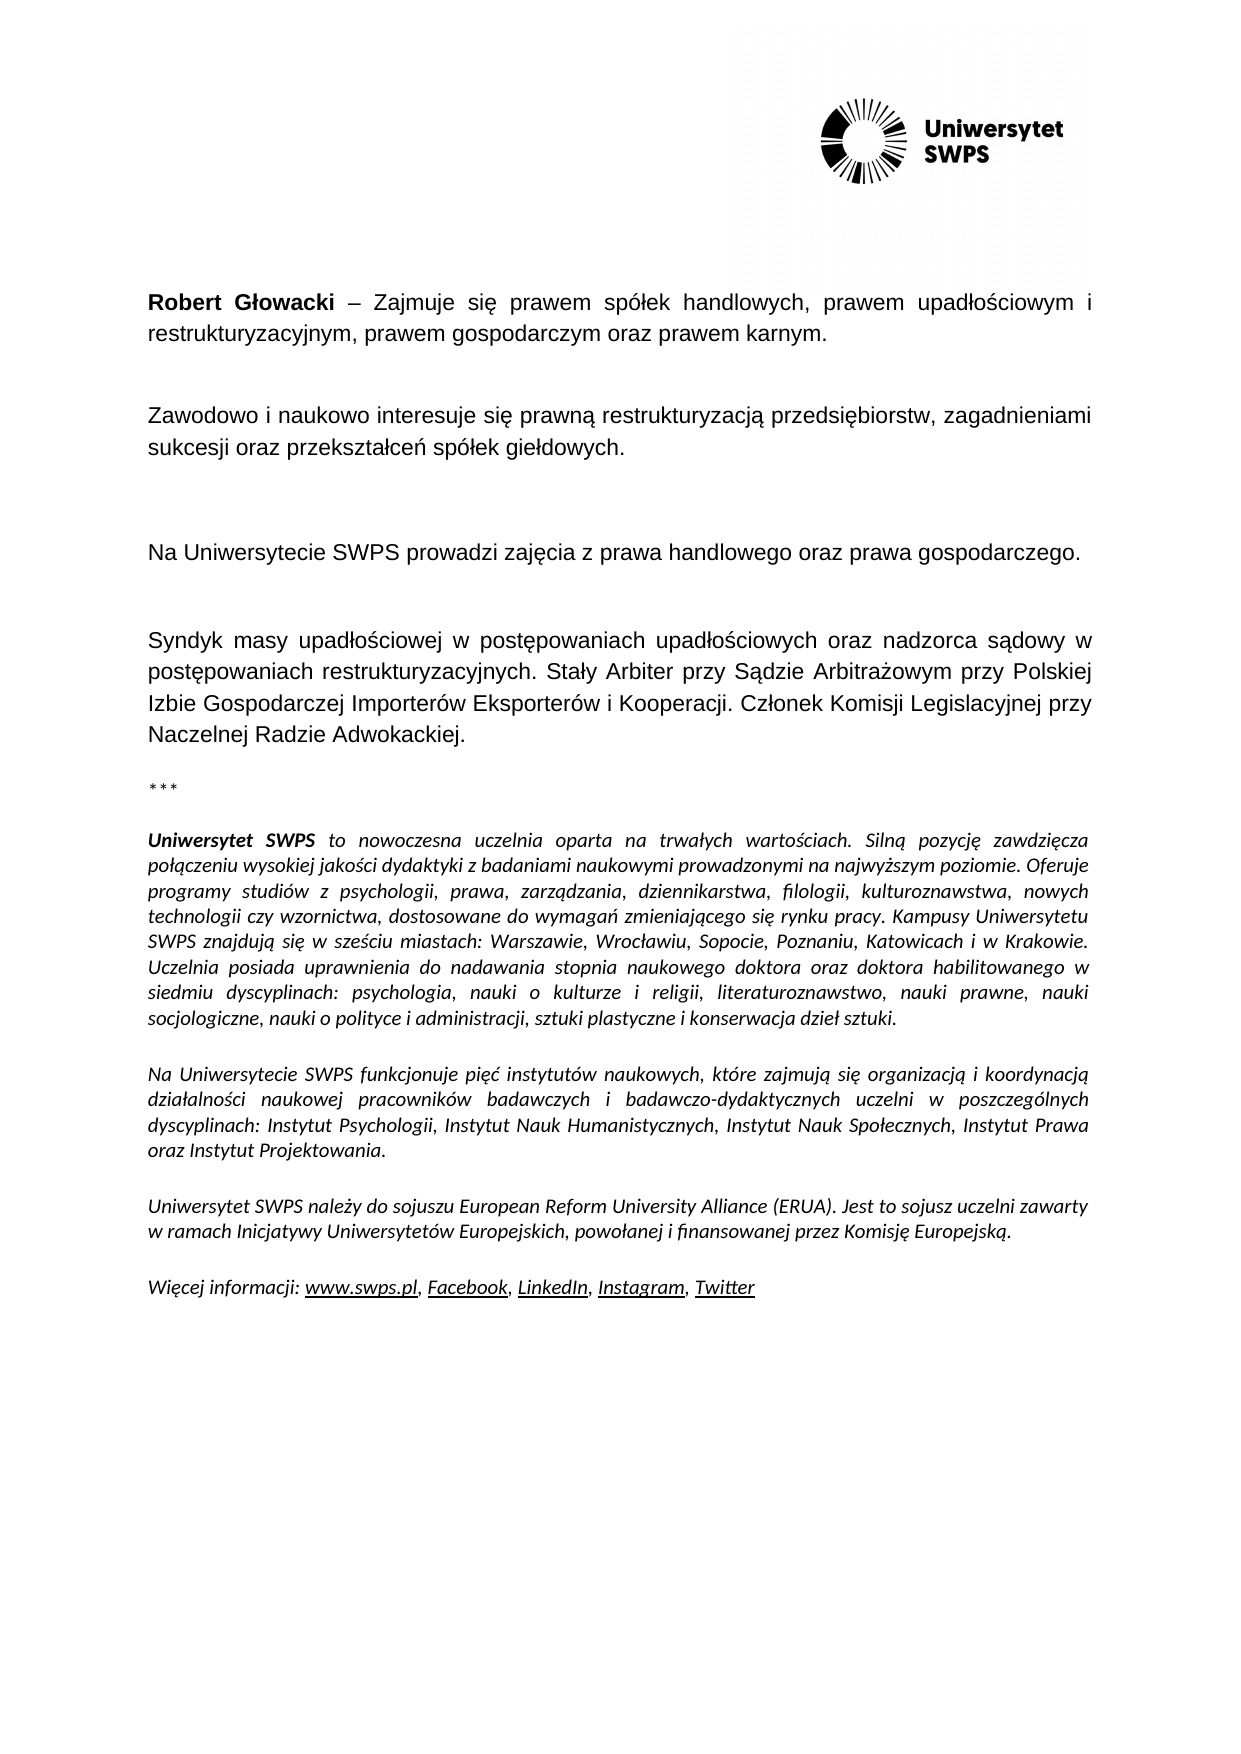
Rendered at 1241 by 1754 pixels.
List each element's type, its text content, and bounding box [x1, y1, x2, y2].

text Więcej informacji: www.swps.pl, Facebook, LinkedIn, Instagram, Twitter [148, 1274, 1092, 1300]
picture [731, 29, 1090, 289]
text Uniwersytet SWPS należy do sojuszu European Reform University Alliance (ERUA). Jest to sojusz uczelni zawarty w ramach Inicjatywy Uniwersytetów Europejskich, powołanej i finansowanej przez Komisję Europejską. [148, 1193, 1092, 1244]
subtitle Na Uniwersytecie SWPS prowadzi zajęcia z prawa handlowego oraz prawa gospodarczego. [148, 538, 1092, 565]
text *** [148, 778, 1092, 804]
subtitle Zawodowo i naukowo interesuje się prawną restrukturyzacją przedsiębiorstw, zagadnieniami sukcesji oraz przekształceń spółek giełdowych. [148, 402, 1092, 460]
subtitle Syndyk masy upadłościowej w postępowaniach upadłościowych oraz nadzorca sądowy w postępowaniach restrukturyzacyjnych. Stały Arbiter przy Sądzie Arbitrażowym przy Polskiej Izbie Gospodarczej Importerów Eksporterów i Kooperacji. Członek Komisji Legislacyjnej przy Naczelnej Radzie Adwokackiej. [148, 627, 1092, 748]
subtitle Robert Głowacki – Zajmuje się prawem spółek handlowych, prawem upadłościowym i restrukturyzacyjnym, prawem gospodarczym oraz prawem karnym. [148, 289, 1092, 347]
text Na Uniwersytecie SWPS funkcjonuje pięć instytutów naukowych, które zajmują się organizacją i koordynacją działalności naukowej pracowników badawczych i badawczo-dydaktycznych uczelni w poszczególnych dyscyplinach: Instytut Psychologii, Instytut Nauk Humanistycznych, Instytut Nauk Społecznych, Instytut Prawa oraz Instytut Projektowania. [148, 1061, 1092, 1163]
text Uniwersytet SWPS to nowoczesna uczelnia oparta na trwałych wartościach. Silną pozycję zawdzięcza połączeniu wysokiej jakości dydaktyki z badaniami naukowymi prowadzonymi na najwyższym poziomie. Oferuje programy studiów z psychologii, prawa, zarządzania, dziennikarstwa, filologii, kulturoznawstwa, nowych technologii czy wzornictwa, dostosowane do wymagań zmieniającego się rynku pracy. Kampusy Uniwersytetu SWPS znajdują się w sześciu miastach: Warszawie, Wrocławiu, Sopocie, Poznaniu, Katowicach i w Krakowie. Uczelnia posiada uprawnienia do nadawania stopnia naukowego doktora oraz doktora habilitowanego w siedmiu dyscyplinach: psychologia, nauki o kulturze i religii, literaturoznawstwo, nauki prawne, nauki socjologiczne, nauki o polityce i administracji, sztuki plastyczne i konserwacja dzieł sztuki. [148, 827, 1092, 1030]
